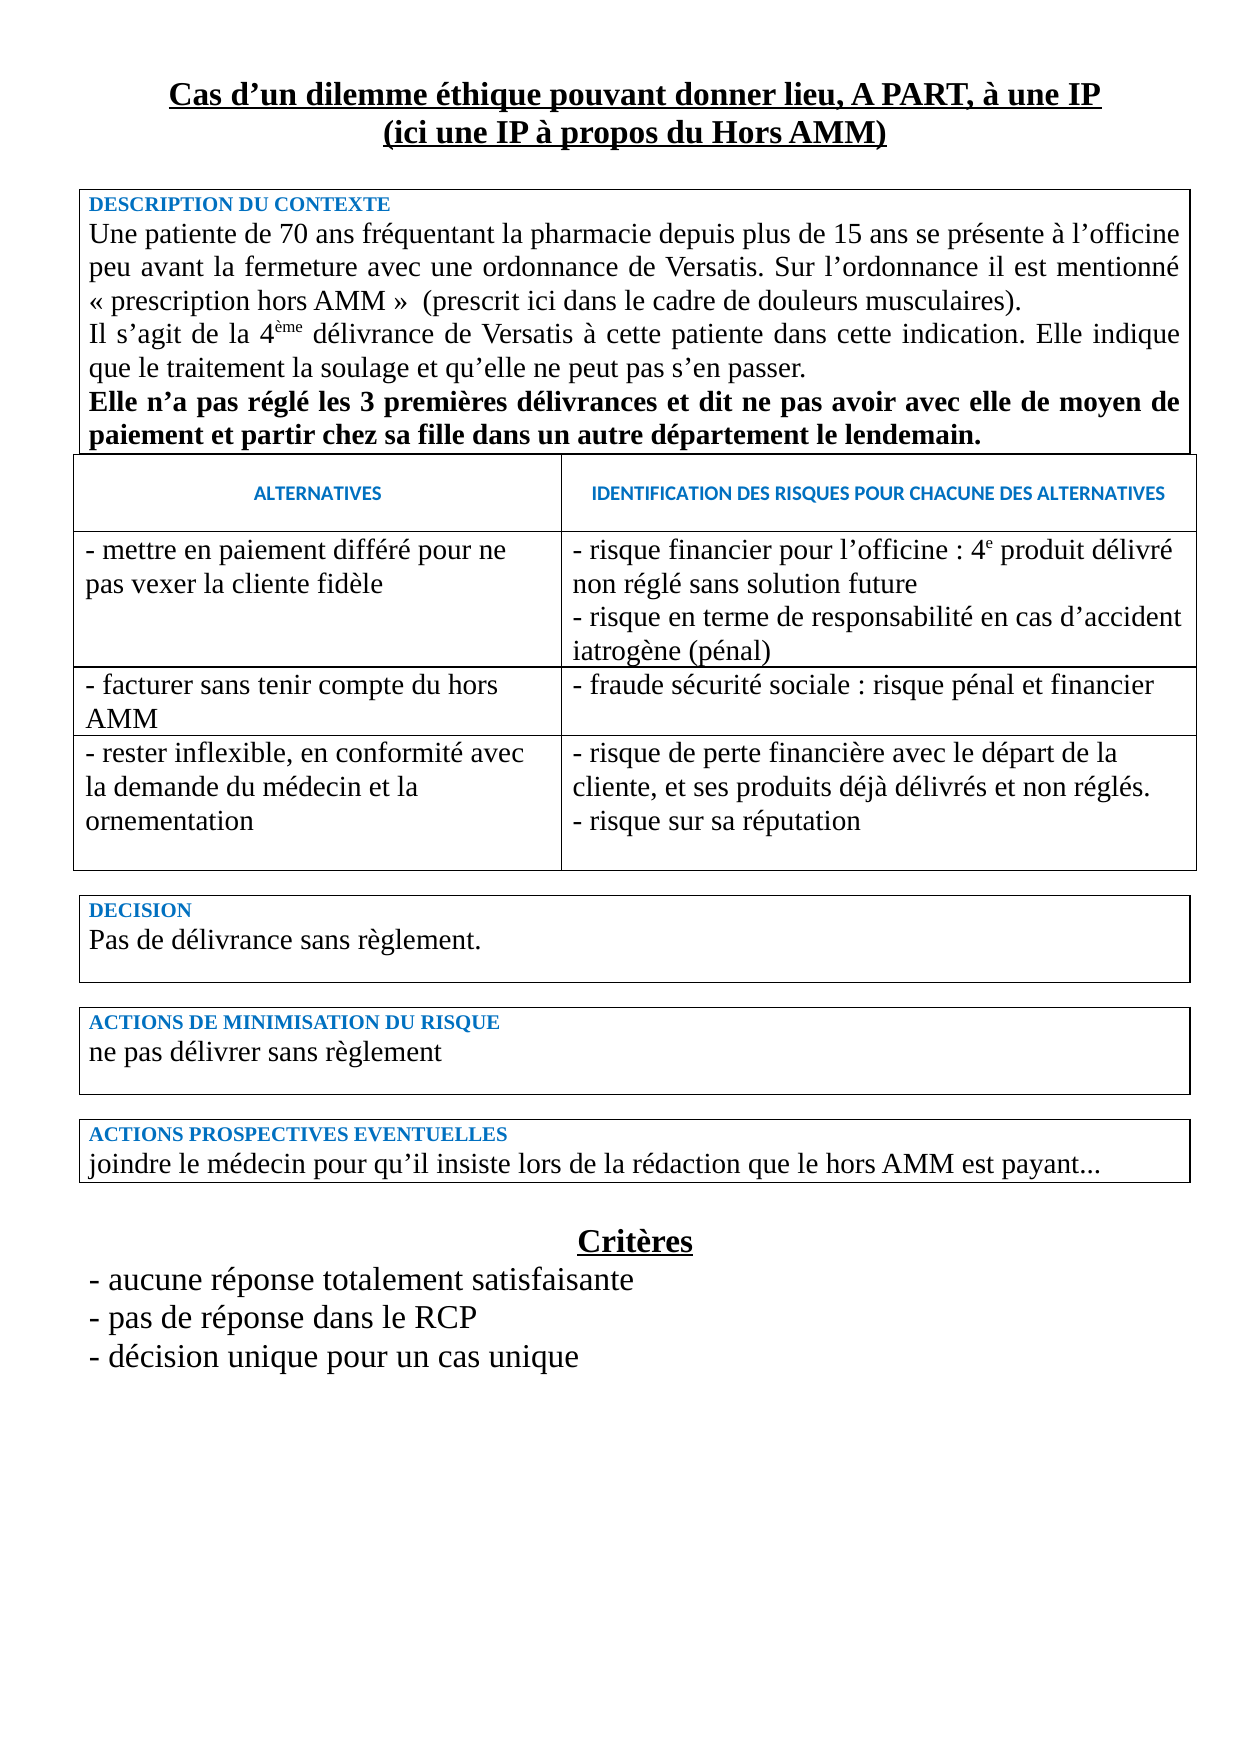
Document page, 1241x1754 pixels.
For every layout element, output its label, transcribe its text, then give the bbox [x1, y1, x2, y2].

text ACTIONS DE MINIMISATION DU RISQUE [80, 1008, 1189, 1034]
text joindre le médecin pour qu’il insiste lors de la rédaction que le hors AMM est payant... [80, 1143, 1189, 1182]
table_cell - fraude sécurité sociale : risque pénal et financier [562, 668, 1196, 734]
text Pas de délivrance sans règlement. [89, 922, 1181, 956]
table_cell - facturer sans tenir compte du hors AMM [74, 668, 561, 734]
table_cell - rester inflexible, en conformité avec la demande du médecin et la ornementation [74, 736, 561, 870]
text (ici une IP à propos du Hors AMM) [89, 112, 1181, 151]
text DECISION [80, 896, 1189, 922]
table_cell - aucune réponse totalement satisfaisante - pas de réponse dans le RCP - décision unique pour un cas unique [89, 1259, 1181, 1404]
table_header ALTERNATIVES [74, 455, 561, 531]
text Il s’agit de la 4ème délivrance de Versatis à cette patiente dans cette indication. Elle indique que le traitement la soulage et qu’elle ne peut pas s’en passer. [89, 317, 1181, 381]
text Cas d’un dilemme éthique pouvant donner lieu, A PART, à une IP [89, 74, 1181, 112]
text ne pas délivrer sans règlement [89, 1034, 1181, 1068]
text DESCRIPTION DU CONTEXTE [80, 190, 1189, 216]
text Elle n’a pas réglé les 3 premières délivrances et dit ne pas avoir avec elle de moyen de paiement et partir chez sa fille dans un autre département le lendemain. [80, 381, 1189, 453]
table_header Critères [89, 1183, 1181, 1259]
table_cell - mettre en paiement différé pour ne pas vexer la cliente fidèle [74, 532, 561, 666]
table_header IDENTIFICATION DES RISQUES POUR CHACUNE DES ALTERNATIVES [562, 455, 1196, 531]
table_cell - risque financier pour l’officine : 4e produit délivré non réglé sans solution future - risque en terme de responsabilité en cas d’accident iatrogène (pénal) [562, 532, 1196, 666]
text Une patiente de 70 ans fréquentant la pharmacie depuis plus de 15 ans se présente à l’officine peu avant la fermeture avec une ordonnance de Versatis. Sur l’ordonnance il est mentionné « prescription hors AMM » (prescrit ici dans le cadre de douleurs musculaires). [89, 216, 1181, 317]
text ACTIONS PROSPECTIVES EVENTUELLES [80, 1120, 1189, 1143]
table_cell - risque de perte financière avec le départ de la cliente, et ses produits déjà délivrés et non réglés. - risque sur sa réputation [562, 736, 1196, 870]
